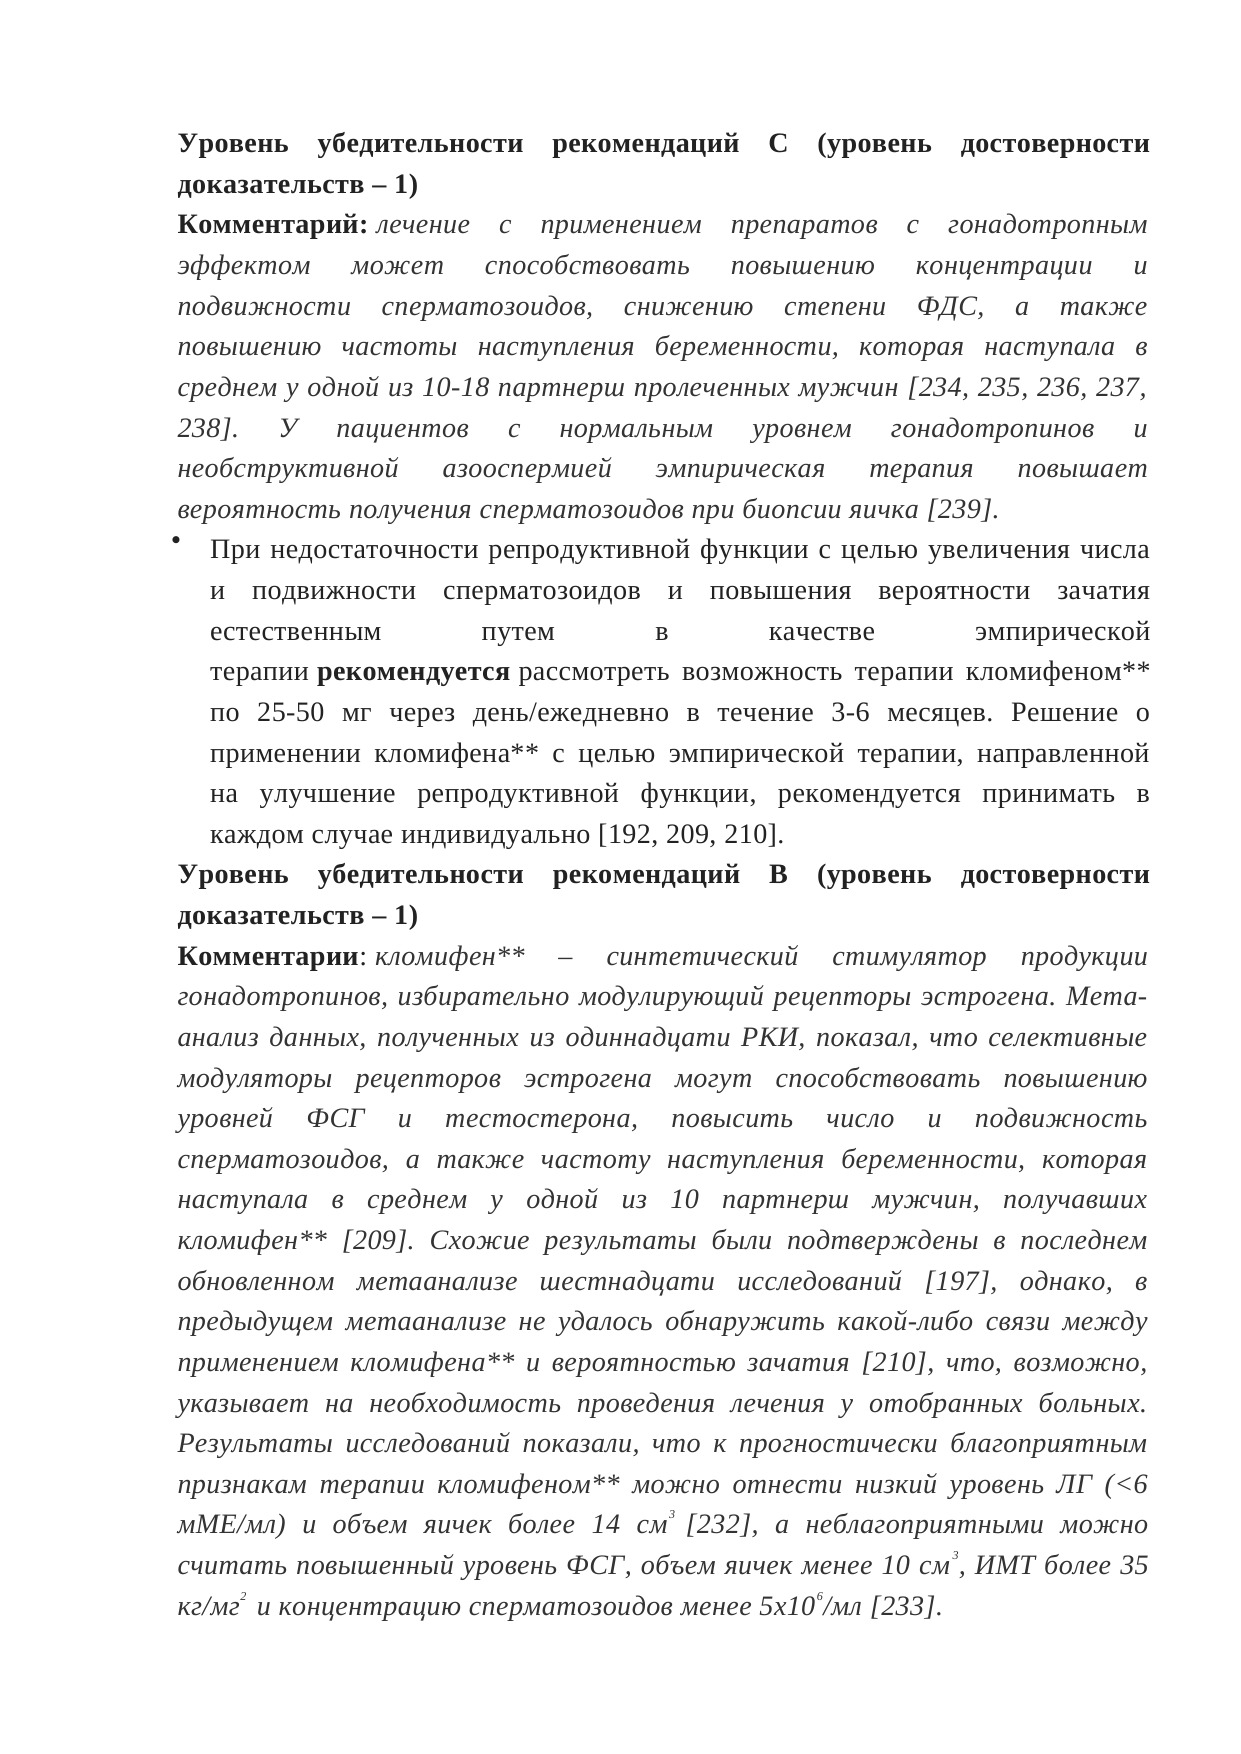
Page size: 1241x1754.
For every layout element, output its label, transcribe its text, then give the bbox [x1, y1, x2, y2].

text Комментарии: кломифен** – синтетический стимулятор продукции гонадотропинов, избирательно модулирующий рецепторы эстрогена. Мета-анализ данных, полученных из одиннадцати РКИ, показал, что селективные модуляторы рецепторов эстрогена могут способствовать повышению уровней ФСГ и тестостерона, повысить число и подвижность сперматозоидов, а также частоту наступления беременности, которая наступала в среднем у одной из 10 партнерш мужчин, получавших кломифен** [209]. Схожие результаты были подтверждены в последнем обновленном метаанализе шестнадцати исследований [197], однако, в предыдущем метаанализе не удалось обнаружить какой-либо связи между применением кломифена** и вероятностью зачатия [210], что, возможно, указывает на необходимость проведения лечения у отобранных больных. Результаты исследований показали, что к прогностически благоприятным признакам терапии кломифеном** можно отнести низкий уровень ЛГ (<6 мМЕ/мл) и объем яичек более 14 см3 [232], а неблагоприятными можно считать повышенный уровень ФСГ, объем яичек менее 10 см3, ИМТ более 35 кг/мг2 и концентрацию сперматозоидов менее 5x106/мл [233]. [177, 931, 1152, 1621]
text Уровень убедительности рекомендаций С (уровень достоверности доказательств – 1) [177, 118, 1152, 199]
text Уровень убедительности рекомендаций В (уровень достоверности доказательств – 1) [177, 849, 1152, 931]
list При недостаточности репродуктивной функции с целью увеличения числа и подвижности сперматозоидов и повышения вероятности зачатия естественным путем в качестве эмпирической терапии рекомендуется рассмотреть возможность терапии кломифеном** по 25-50 мг через день/ежедневно в течение 3-6 месяцев. Решение о применении кломифена** с целью эмпирической терапии, направленной на улучшение репродуктивной функции, рекомендуется принимать в каждом случае индивидуально [192, 209, 210]. [172, 524, 1152, 849]
text Комментарий: лечение с применением препаратов с гонадотропным эффектом может способствовать повышению концентрации и подвижности сперматозоидов, снижению степени ФДС, а также повышению частоты наступления беременности, которая наступала в среднем у одной из 10-18 партнерш пролеченных мужчин [234, 235, 236, 237, 238]. У пациентов с нормальным уровнем гонадотропинов и необструктивной азооспермией эмпирическая терапия повышает вероятность получения сперматозоидов при биопсии яичка [239]. [177, 199, 1152, 524]
